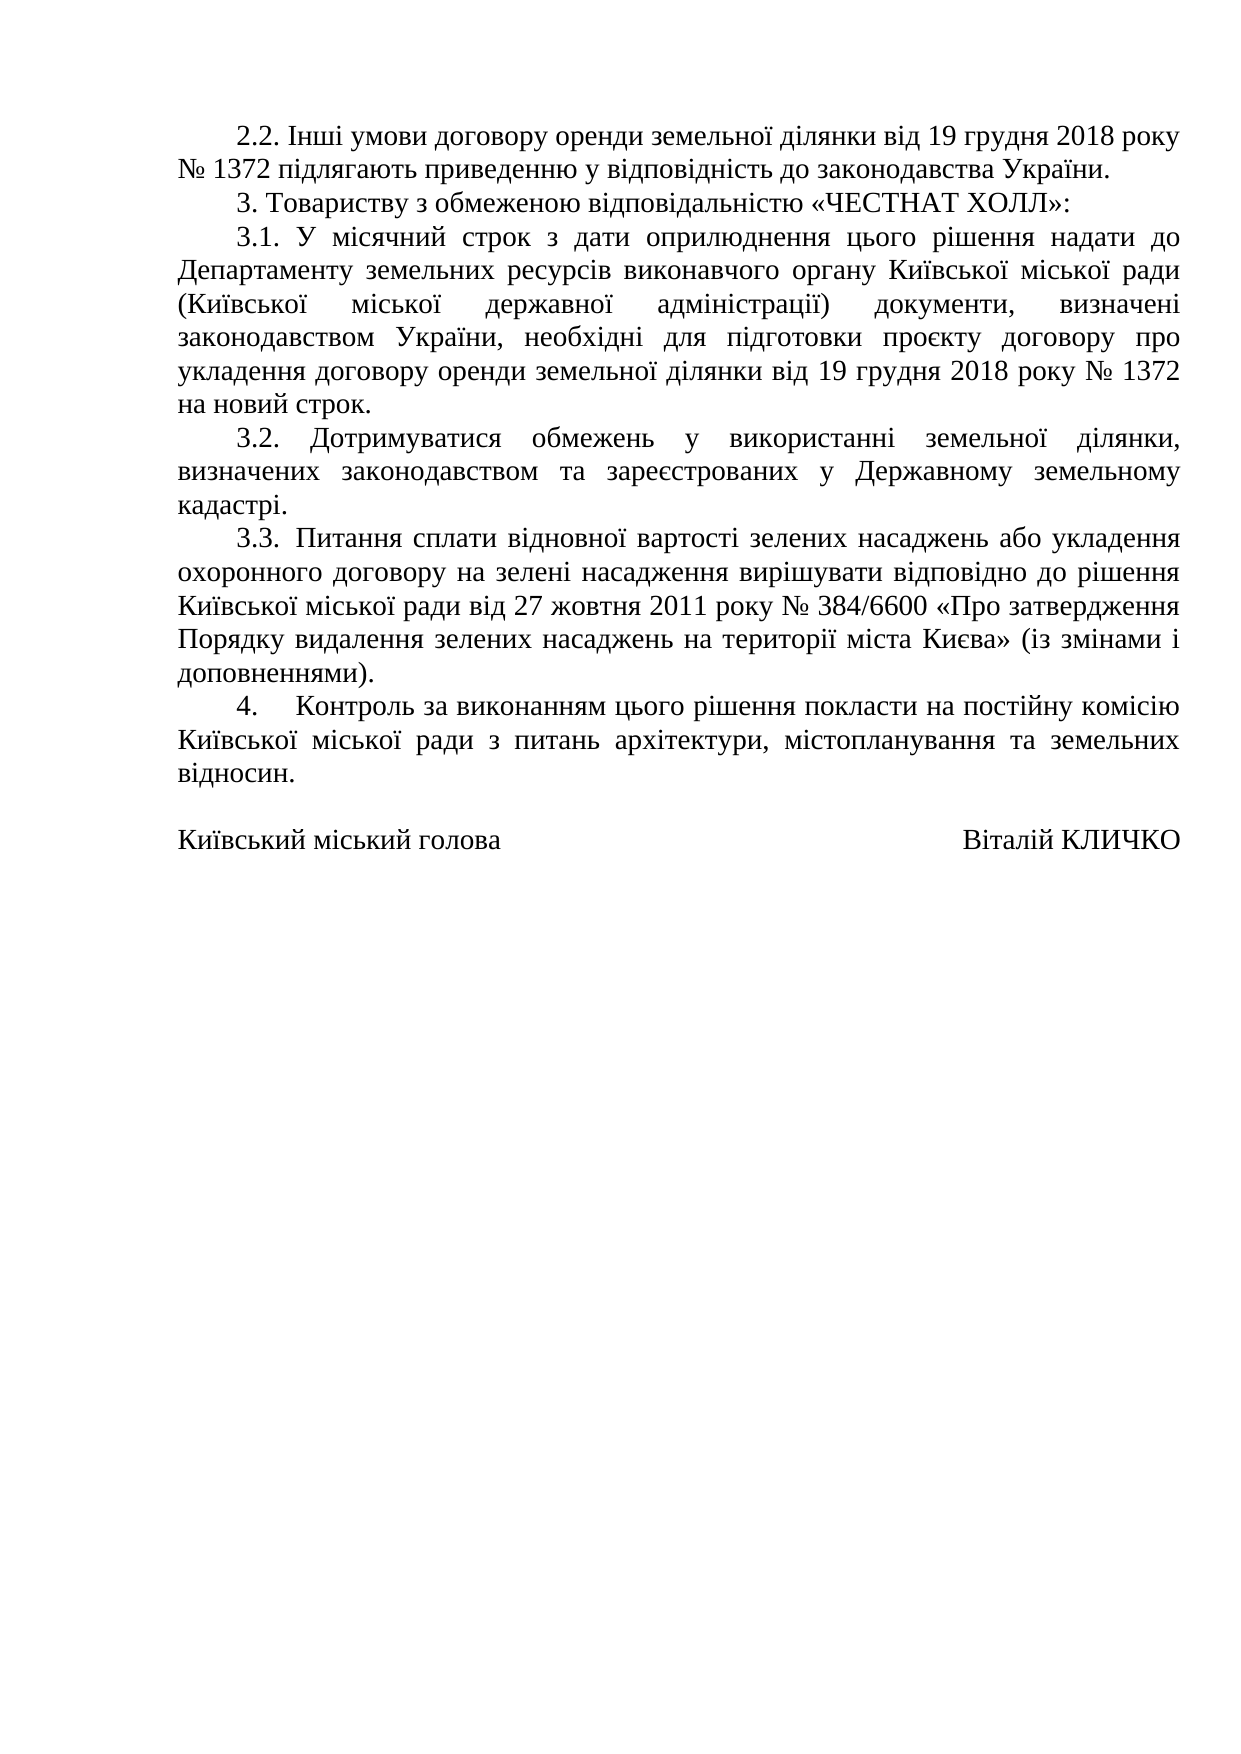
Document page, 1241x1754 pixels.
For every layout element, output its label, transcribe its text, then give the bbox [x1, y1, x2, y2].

text 3.2. Дотримуватися обмежень у використанні земельної ділянки, визначених законодавством та зареєстрованих у Державному земельному кадастрі. [177, 420, 1181, 521]
table_header Віталій КЛИЧКО [679, 823, 1180, 856]
table_header Київський міський голова [177, 823, 679, 856]
text 2.2. Інші умови договору оренди земельної ділянки від 19 грудня 2018 року № 1372 підлягають приведенню у відповідність до законодавства України. [177, 118, 1181, 185]
list Контроль за виконанням цього рішення покласти на постійну комісію Київської міської ради з питань архітектури, містопланування та земельних відносин. [177, 688, 1181, 789]
list У місячний строк з дати оприлюднення цього рішення надати до Департаменту земельних ресурсів виконавчого органу Київської міської ради (Київської міської державної адміністрації) документи, визначені законодавством України, необхідні для підготовки проєкту договору про укладення договору оренди земельної ділянки від 19 грудня 2018 року № 1372 на новий строк. [177, 219, 1181, 420]
list Питання сплати відновної вартості зелених насаджень або укладення охоронного договору на зелені насадження вирішувати відповідно до рішення Київської міської ради від 27 жовтня 2011 року № 384/6600 «Про затвердження Порядку видалення зелених насаджень на території міста Києва» (із змінами і доповненнями). [177, 521, 1181, 688]
list Товариству з обмеженою відповідальністю «ЧЕСТНАТ ХОЛЛ»: [177, 185, 1181, 219]
